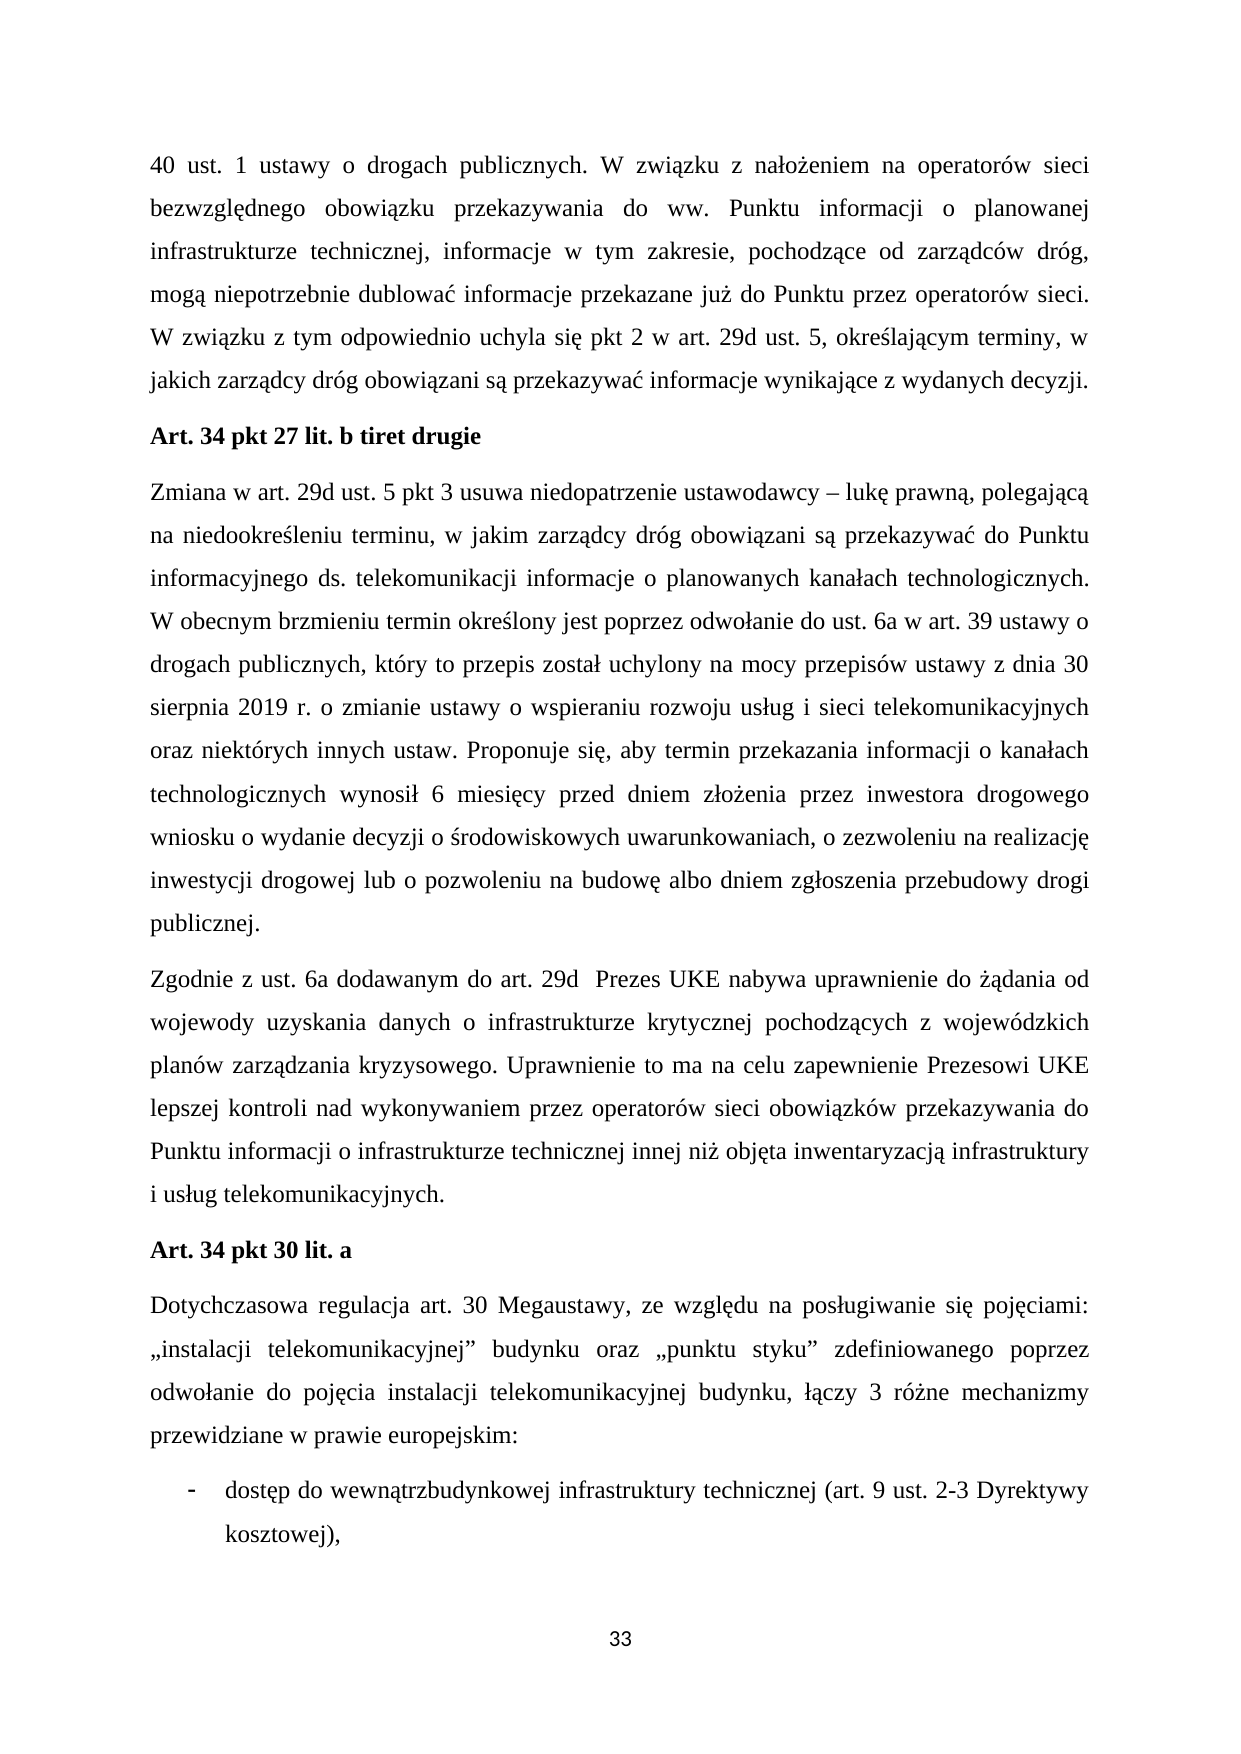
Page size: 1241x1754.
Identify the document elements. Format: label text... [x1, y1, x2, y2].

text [150, 150, 1090, 394]
text Art. 34 pkt 27 lit. b tiret drugie [150, 421, 1090, 450]
text Zgodnie z ust. 6a dodawanym do art. 29d Prezes UKE nabywa uprawnienie do żądania od wojewody uzyskania danych o infrastrukturze krytycznej pochodzących z wojewódzkich planów zarządzania kryzysowego. Uprawnienie to ma na celu zapewnienie Prezesowi UKE lepszej kontroli nad wykonywaniem przez operatorów sieci obowiązków przekazywania do Punktu informacji o infrastrukturze technicznej innej niż objęta inwentaryzacją infrastruktury i usług telekomunikacyjnych. [150, 964, 1090, 1208]
text Zmiana w art. 29d ust. 5 pkt 3 usuwa niedopatrzenie ustawodawcy – lukę prawną, polegającą na niedookreśleniu terminu, w jakim zarządcy dróg obowiązani są przekazywać do Punktu informacyjnego ds. telekomunikacji informacje o planowanych kanałach technologicznych. W obecnym brzmieniu termin określony jest poprzez odwołanie do ust. 6a w art. 39 ustawy o drogach publicznych, który to przepis został uchylony na mocy przepisów ustawy z dnia 30 sierpnia 2019 r. o zmianie ustawy o wspieraniu rozwoju usług i sieci telekomunikacyjnych oraz niektórych innych ustaw. Proponuje się, aby termin przekazania informacji o kanałach technologicznych wynosił 6 miesięcy przed dniem złożenia przez inwestora drogowego wniosku o wydanie decyzji o środowiskowych uwarunkowaniach, o zezwoleniu na realizację inwestycji drogowej lub o pozwoleniu na budowę albo dniem zgłoszenia przebudowy drogi publicznej. [150, 477, 1090, 937]
text Dotychczasowa regulacja art. 30 Megaustawy, ze względu na posługiwanie się pojęciami: „instalacji telekomunikacyjnej” budynku oraz „punktu styku” zdefiniowanego poprzez odwołanie do pojęcia instalacji telekomunikacyjnej budynku, łączy 3 różne mechanizmy przewidziane w prawie europejskim: [150, 1291, 1090, 1449]
list dostęp do wewnątrzbudynkowej infrastruktury technicznej (art. 9 ust. 2-3 Dyrektywy kosztowej), [187, 1476, 1090, 1547]
text Art. 34 pkt 30 lit. a [150, 1235, 1090, 1264]
